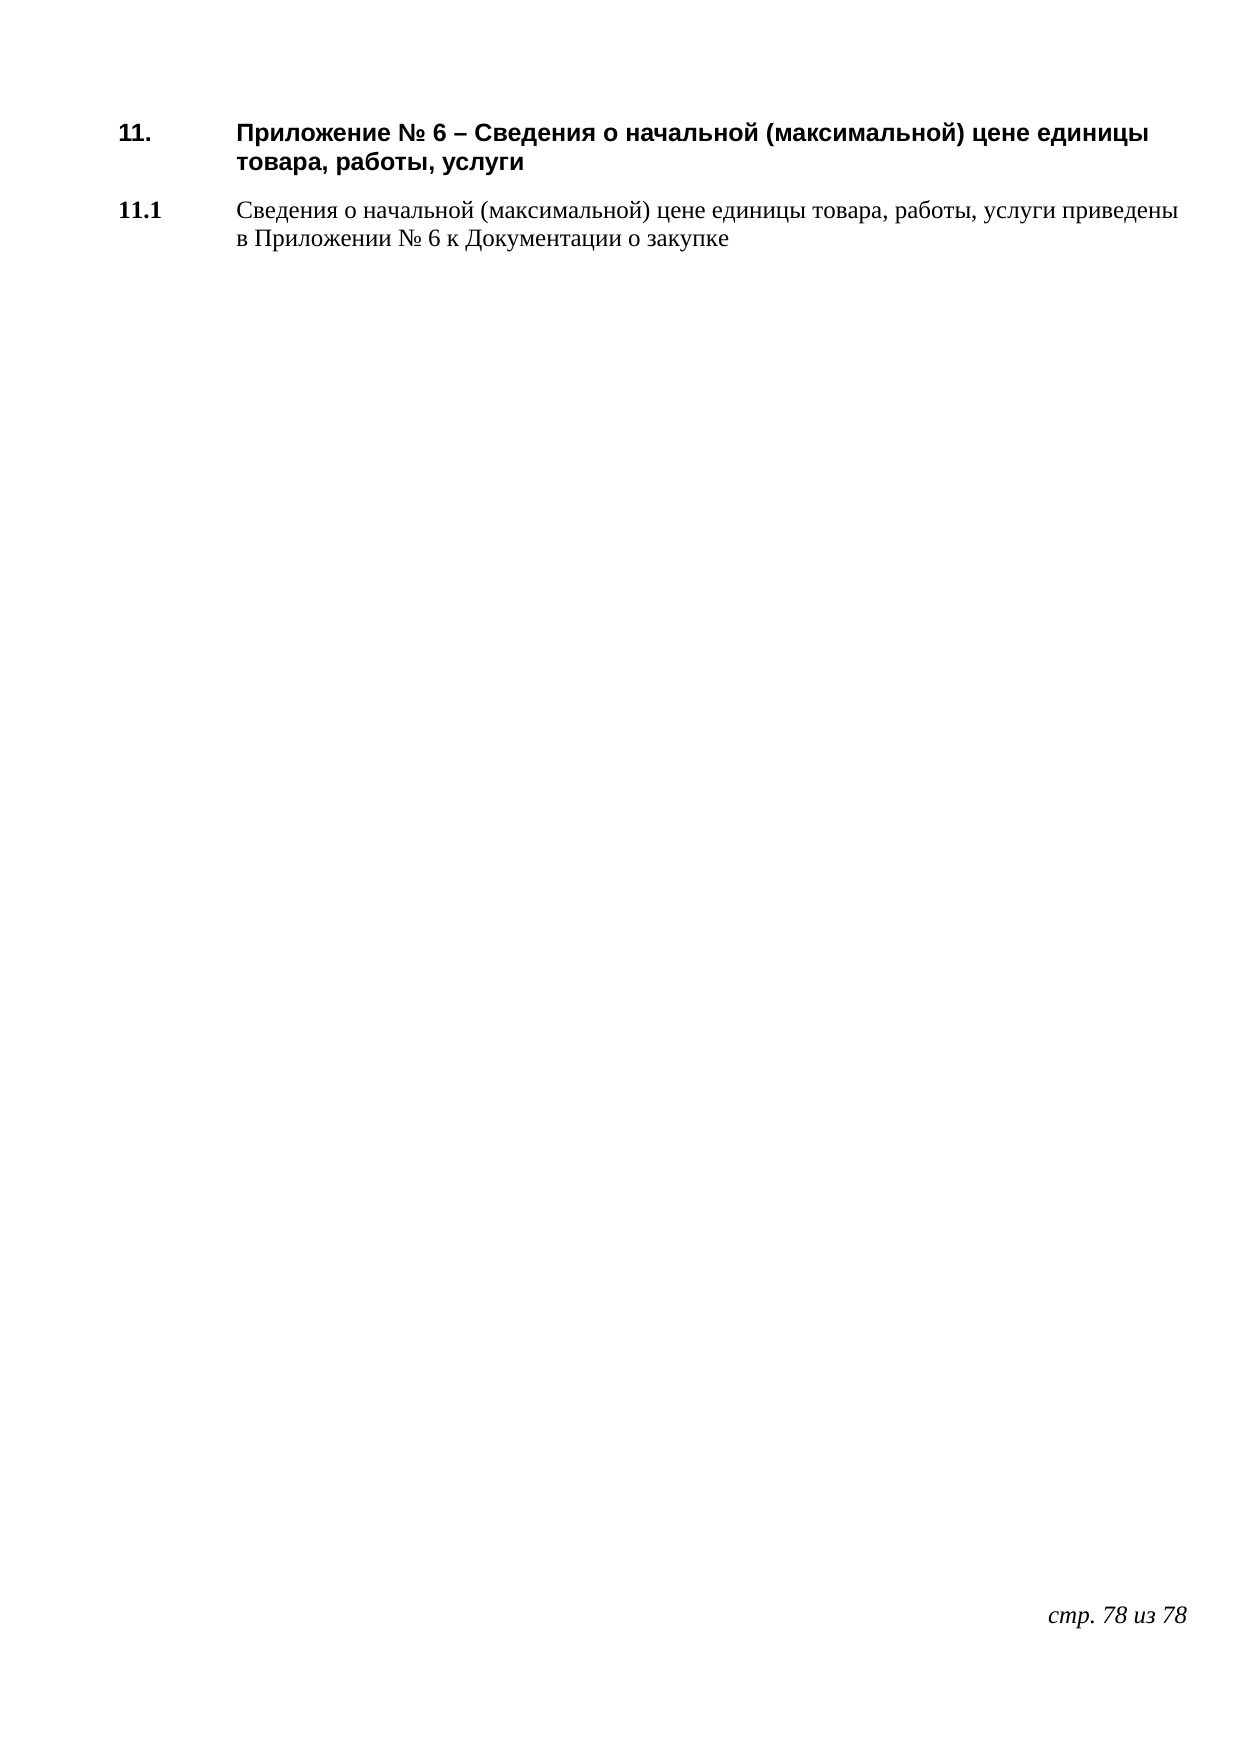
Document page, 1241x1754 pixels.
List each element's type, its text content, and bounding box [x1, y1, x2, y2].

subtitle Сведения о начальной (максимальной) цене единицы товара, работы, услуги приведены в Приложении № 6 к Документации о закупке [118, 195, 1181, 252]
subtitle Приложение № 6 – Сведения о начальной (максимальной) цене единицы товара, работы, услуги [118, 118, 1181, 176]
